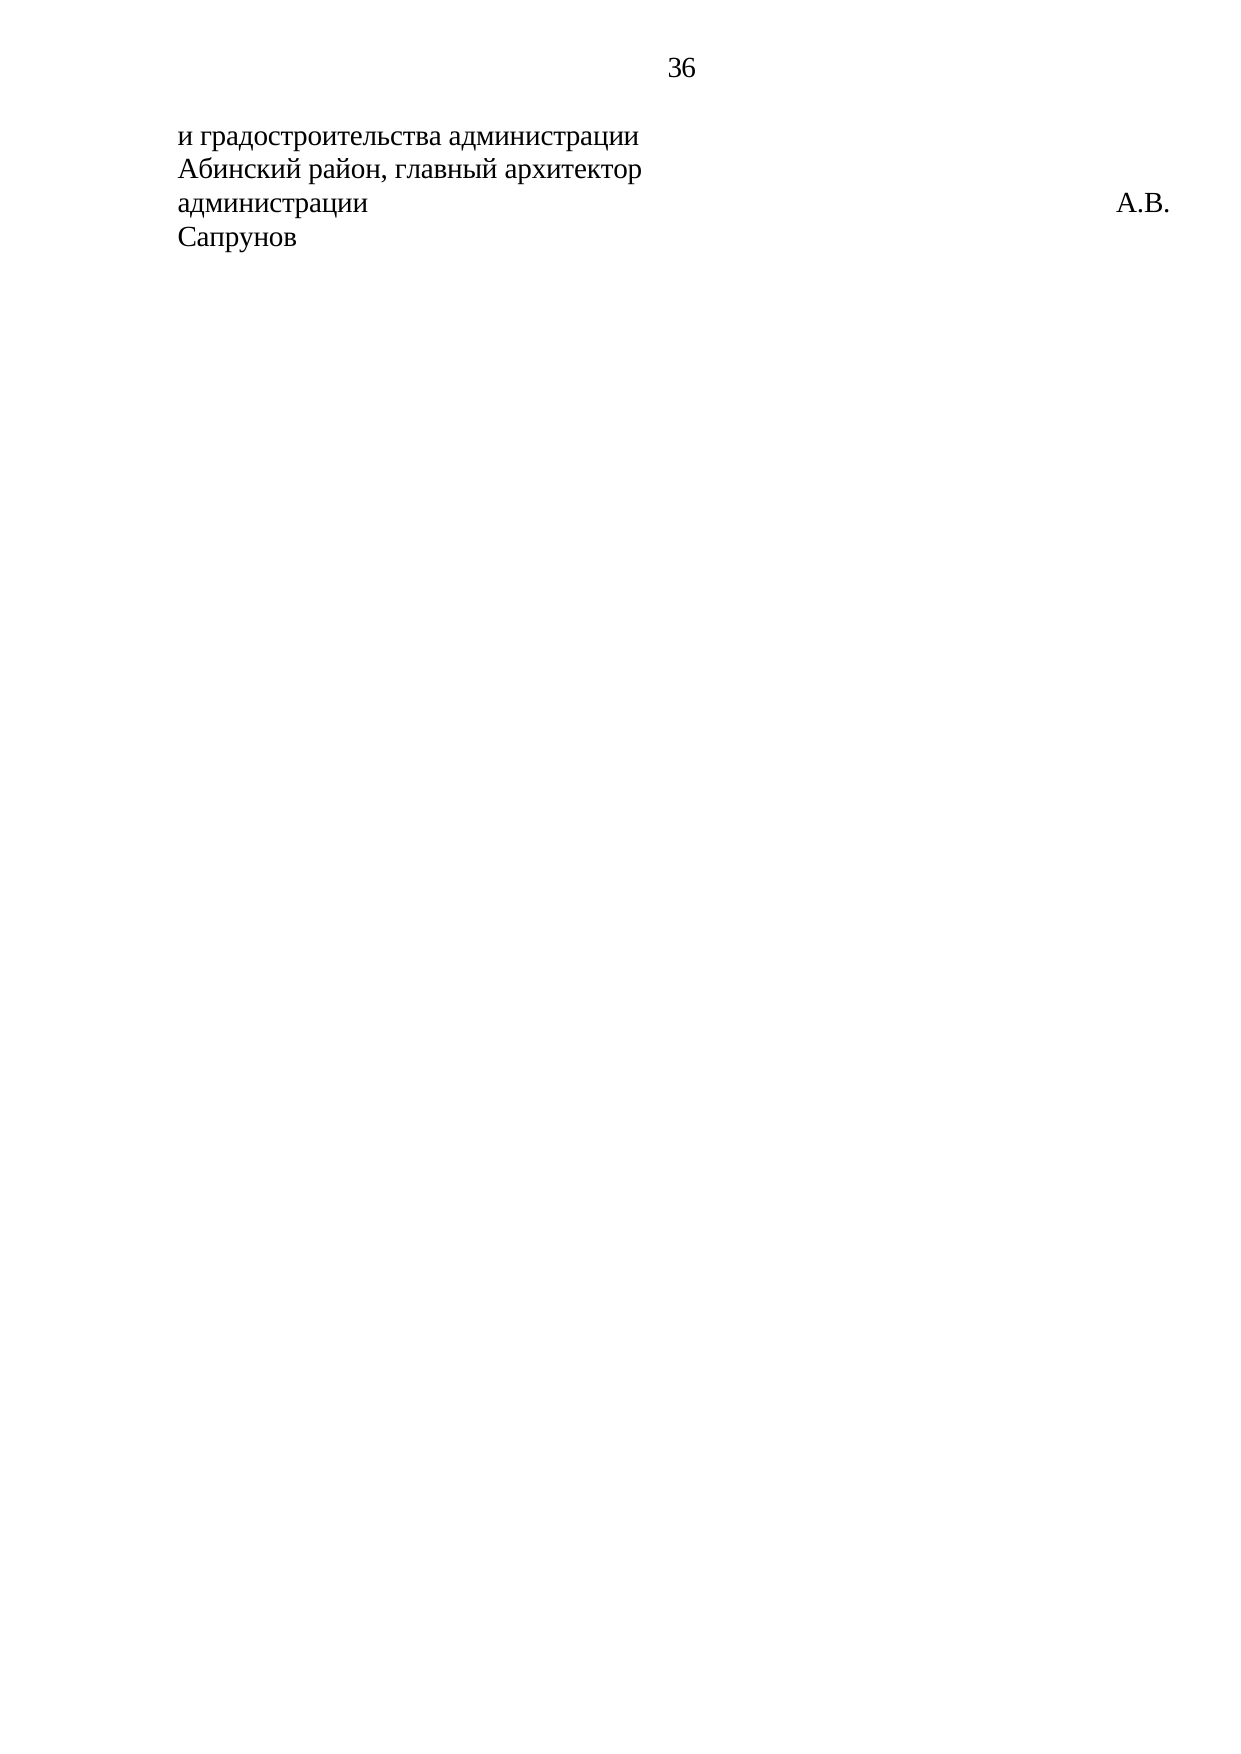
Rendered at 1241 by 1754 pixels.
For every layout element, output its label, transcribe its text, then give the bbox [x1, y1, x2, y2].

text и градостроительства администрации [177, 118, 1181, 152]
text Абинский район, главный архитектор [177, 152, 1181, 185]
text администрации А.В. Сапрунов [177, 185, 1181, 252]
